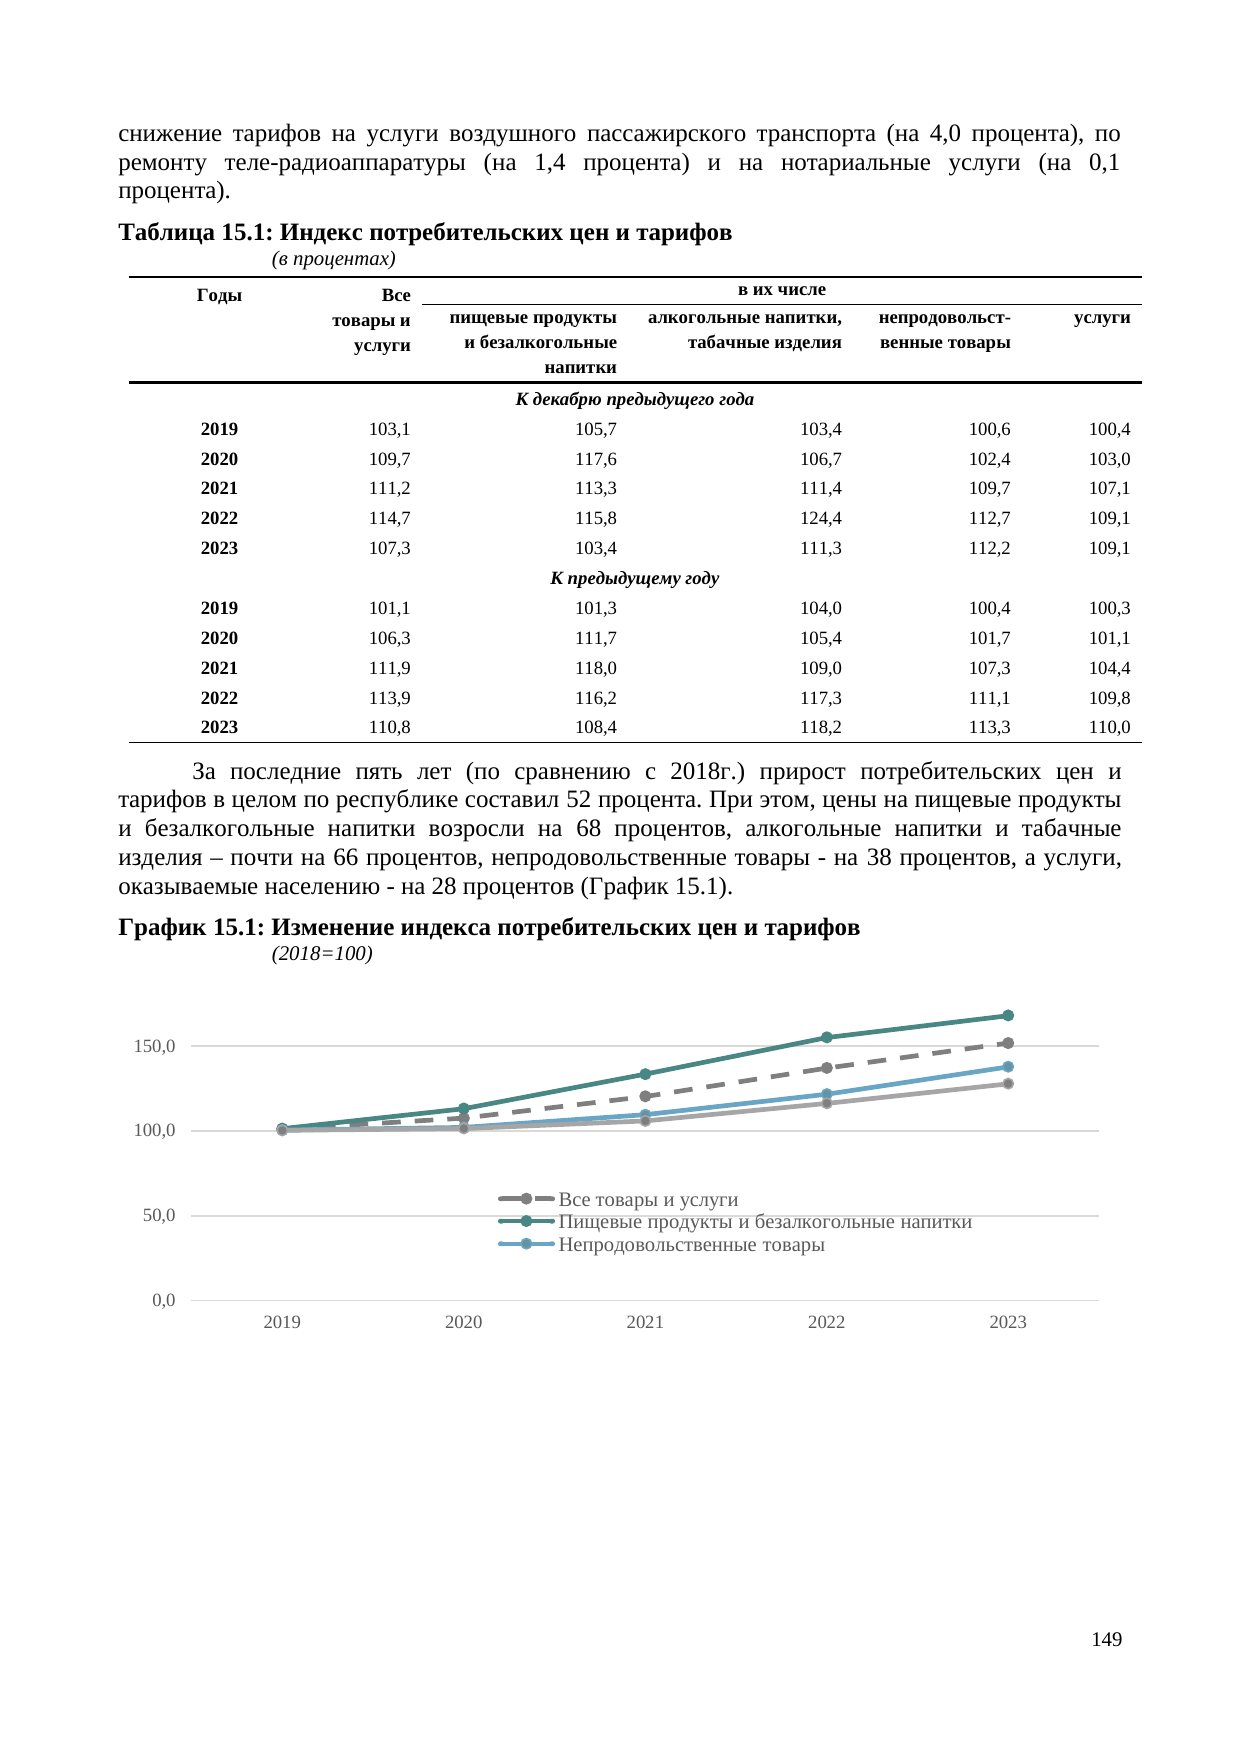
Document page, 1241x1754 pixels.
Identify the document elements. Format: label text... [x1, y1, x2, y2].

table_cell 2021 [129, 653, 309, 682]
table_cell 109,0 [628, 653, 853, 682]
table_cell 107,1 [1022, 473, 1142, 503]
table_cell 115,8 [422, 503, 628, 533]
table_cell 103,0 [1022, 443, 1142, 473]
table_cell 112,2 [853, 533, 1022, 563]
table_cell 118,2 [628, 712, 853, 742]
table_cell 117,3 [628, 683, 853, 712]
table_cell 111,7 [422, 623, 628, 652]
table_cell 103,4 [422, 533, 628, 563]
text За последние пять лет (по сравнению с 2018г.) прирост потребительских цен и тарифов в целом по республике составил 52 процента. При этом, цены на пищевые продукты и безалкогольные напитки возросли на 68 процентов, алкогольные напитки и табачные изделия – почти на 66 процентов, непродовольственные товары - на 38 процентов, а услуги, оказываемые населению - на 28 процентов (График 15.1). [118, 756, 1122, 899]
table_cell 111,3 [628, 533, 853, 563]
table_cell 111,1 [853, 683, 1022, 712]
table_cell 100,6 [853, 413, 1022, 443]
table_cell 112,7 [853, 503, 1022, 533]
table_cell 107,3 [853, 653, 1022, 682]
table_cell К декабрю предыдущего года [129, 384, 1142, 413]
table_cell 107,3 [309, 533, 422, 563]
table_cell 100,4 [1022, 413, 1142, 443]
table_cell пищевые продукты и безалкогольные напитки [422, 305, 628, 381]
table_cell 2019 [129, 413, 309, 443]
table_cell 101,1 [309, 593, 422, 623]
table_cell услуги [1022, 305, 1142, 381]
table_cell 103,1 [309, 413, 422, 443]
table_cell 105,7 [422, 413, 628, 443]
table_cell 109,7 [309, 443, 422, 473]
table_cell 100,4 [853, 593, 1022, 623]
table_cell 117,6 [422, 443, 628, 473]
table_cell 111,2 [309, 473, 422, 503]
table_cell 110,0 [1022, 712, 1142, 742]
text График 15.1: Изменение индекса потребительских цен и тарифов [118, 912, 1122, 941]
text Таблица 15.1: Индекс потребительских цен и тарифов [118, 217, 1122, 246]
table_cell 100,3 [1022, 593, 1142, 623]
table_cell 2022 [129, 683, 309, 712]
table_cell 106,3 [309, 623, 422, 652]
table_cell 109,8 [1022, 683, 1142, 712]
table_cell 2021 [129, 473, 309, 503]
table_cell 105,4 [628, 623, 853, 652]
table_cell 108,4 [422, 712, 628, 742]
table_cell непродовольст- венные товары [853, 305, 1022, 381]
text (2018=100) [272, 941, 1122, 965]
table_header Годы [129, 278, 309, 381]
table_cell 109,1 [1022, 503, 1142, 533]
table_cell 106,7 [628, 443, 853, 473]
table_cell 101,3 [422, 593, 628, 623]
table_cell 111,4 [628, 473, 853, 503]
table_cell 101,1 [1022, 623, 1142, 652]
table_cell 109,1 [1022, 533, 1142, 563]
table_cell 2023 [129, 712, 309, 742]
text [118, 118, 1122, 204]
table_cell 2022 [129, 503, 309, 533]
table_cell 104,4 [1022, 653, 1142, 682]
table_cell 113,3 [853, 712, 1022, 742]
table_cell 113,9 [309, 683, 422, 712]
table_cell 124,4 [628, 503, 853, 533]
table_cell 109,7 [853, 473, 1022, 503]
table_cell 102,4 [853, 443, 1022, 473]
table_cell 118,0 [422, 653, 628, 682]
table_cell 2019 [129, 593, 309, 623]
table_cell 114,7 [309, 503, 422, 533]
table_header Все товары и услуги [309, 278, 422, 381]
table_cell 2020 [129, 623, 309, 652]
table_cell 101,7 [853, 623, 1022, 652]
table_cell алкогольные напитки, табачные изделия [628, 305, 853, 381]
text (в процентах) [272, 246, 1122, 270]
table_cell 110,8 [309, 712, 422, 742]
table_cell 104,0 [628, 593, 853, 623]
table_cell 2023 [129, 533, 309, 563]
table_header в их числе [422, 278, 1142, 304]
table_cell 116,2 [422, 683, 628, 712]
table_cell 2020 [129, 443, 309, 473]
table_cell 103,4 [628, 413, 853, 443]
table_cell К предыдущему году [129, 563, 1142, 593]
table_cell 113,3 [422, 473, 628, 503]
table_cell 111,9 [309, 653, 422, 682]
